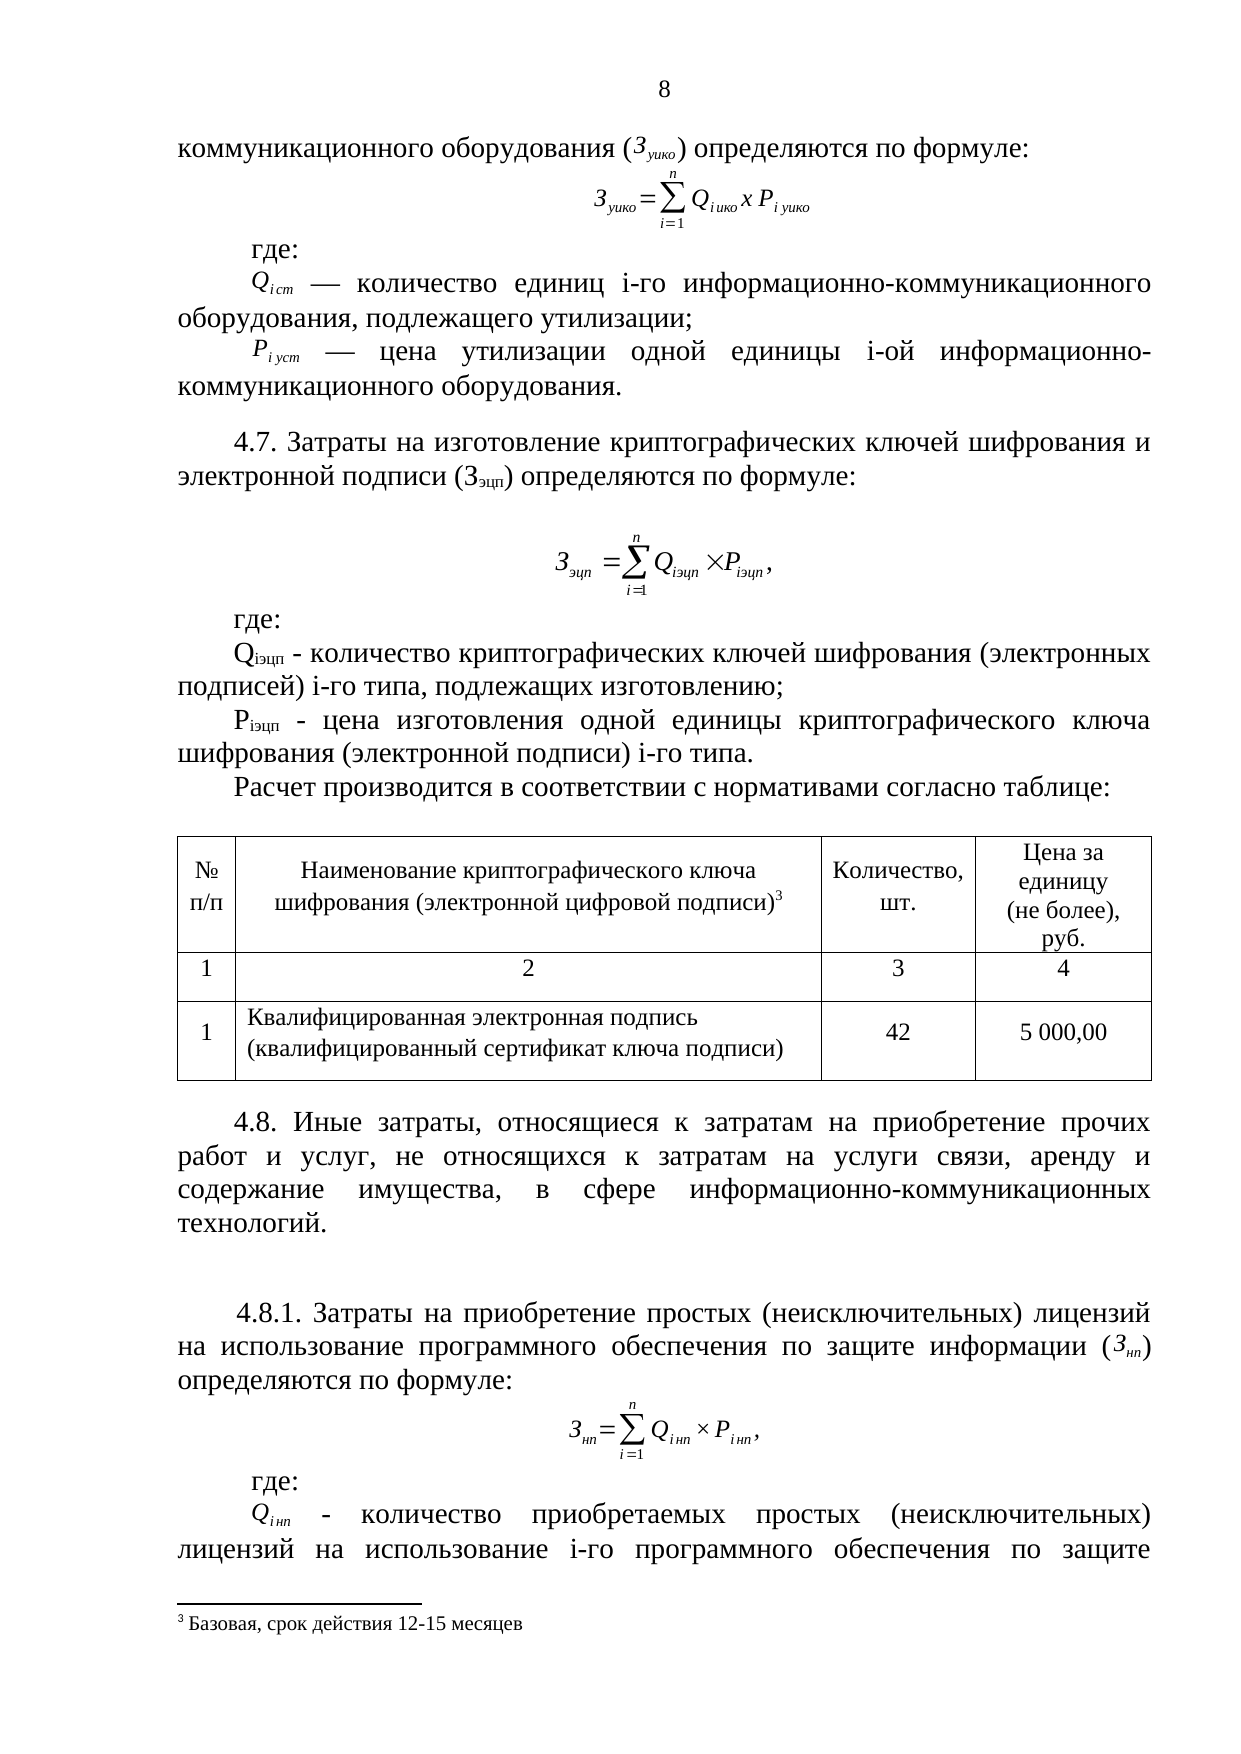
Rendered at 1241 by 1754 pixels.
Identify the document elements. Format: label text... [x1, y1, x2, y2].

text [177, 131, 1152, 164]
text 4.8.1. Затраты на приобретение простых (неисключительных) лицензий на использование программного обеспечения по защите информации () определяются по формуле: [177, 1295, 1152, 1396]
table_cell 42 [822, 1002, 975, 1080]
table_header Цена за единицу (не более), руб. [976, 837, 1151, 952]
text где: [177, 231, 1152, 265]
text где: [177, 601, 1152, 635]
text 4.7. Затраты на изготовление криптографических ключей шифрования и электронной подписи (Зэцп) определяются по формуле: [177, 424, 1152, 491]
table_header Количество, шт. [822, 837, 975, 952]
text Piэцп - цена изготовления одной единицы криптографического ключа шифрования (электронной подписи) i-го типа. [177, 702, 1152, 769]
text где: [177, 1463, 1152, 1496]
table_cell 4 [976, 953, 1151, 1001]
table_cell 1 [178, 953, 235, 1001]
text Расчет производится в соответствии с нормативами согласно таблице: [177, 769, 1152, 803]
table_cell Квалифицированная электронная подпись (квалифицированный сертификат ключа подписи) [236, 1002, 821, 1080]
text Qiэцп - количество криптографических ключей шифрования (электронных подписей) i-го типа, подлежащих изготовлению; [177, 635, 1152, 702]
text 4.8. Иные затраты, относящиеся к затратам на приобретение прочих работ и услуг, не относящихся к затратам на услуги связи, аренду и содержание имущества, в сфере информационно-коммуникационных технологий. [177, 1104, 1152, 1238]
table_cell 5 000,00 [976, 1002, 1151, 1080]
text — количество единиц i-го информационно-коммуникационного оборудования, подлежащего утилизации; [177, 265, 1152, 333]
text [177, 1496, 1152, 1565]
table_header Наименование криптографического ключа шифрования (электронной цифровой подписи) [236, 837, 821, 952]
table_cell 1 [178, 1002, 235, 1080]
text — цена утилизации одной единицы i-ой информационно-коммуникационного оборудования. [177, 333, 1152, 401]
table_cell 3 [822, 953, 975, 1001]
table_cell 2 [236, 953, 821, 1001]
table_header № п/п [178, 837, 235, 952]
